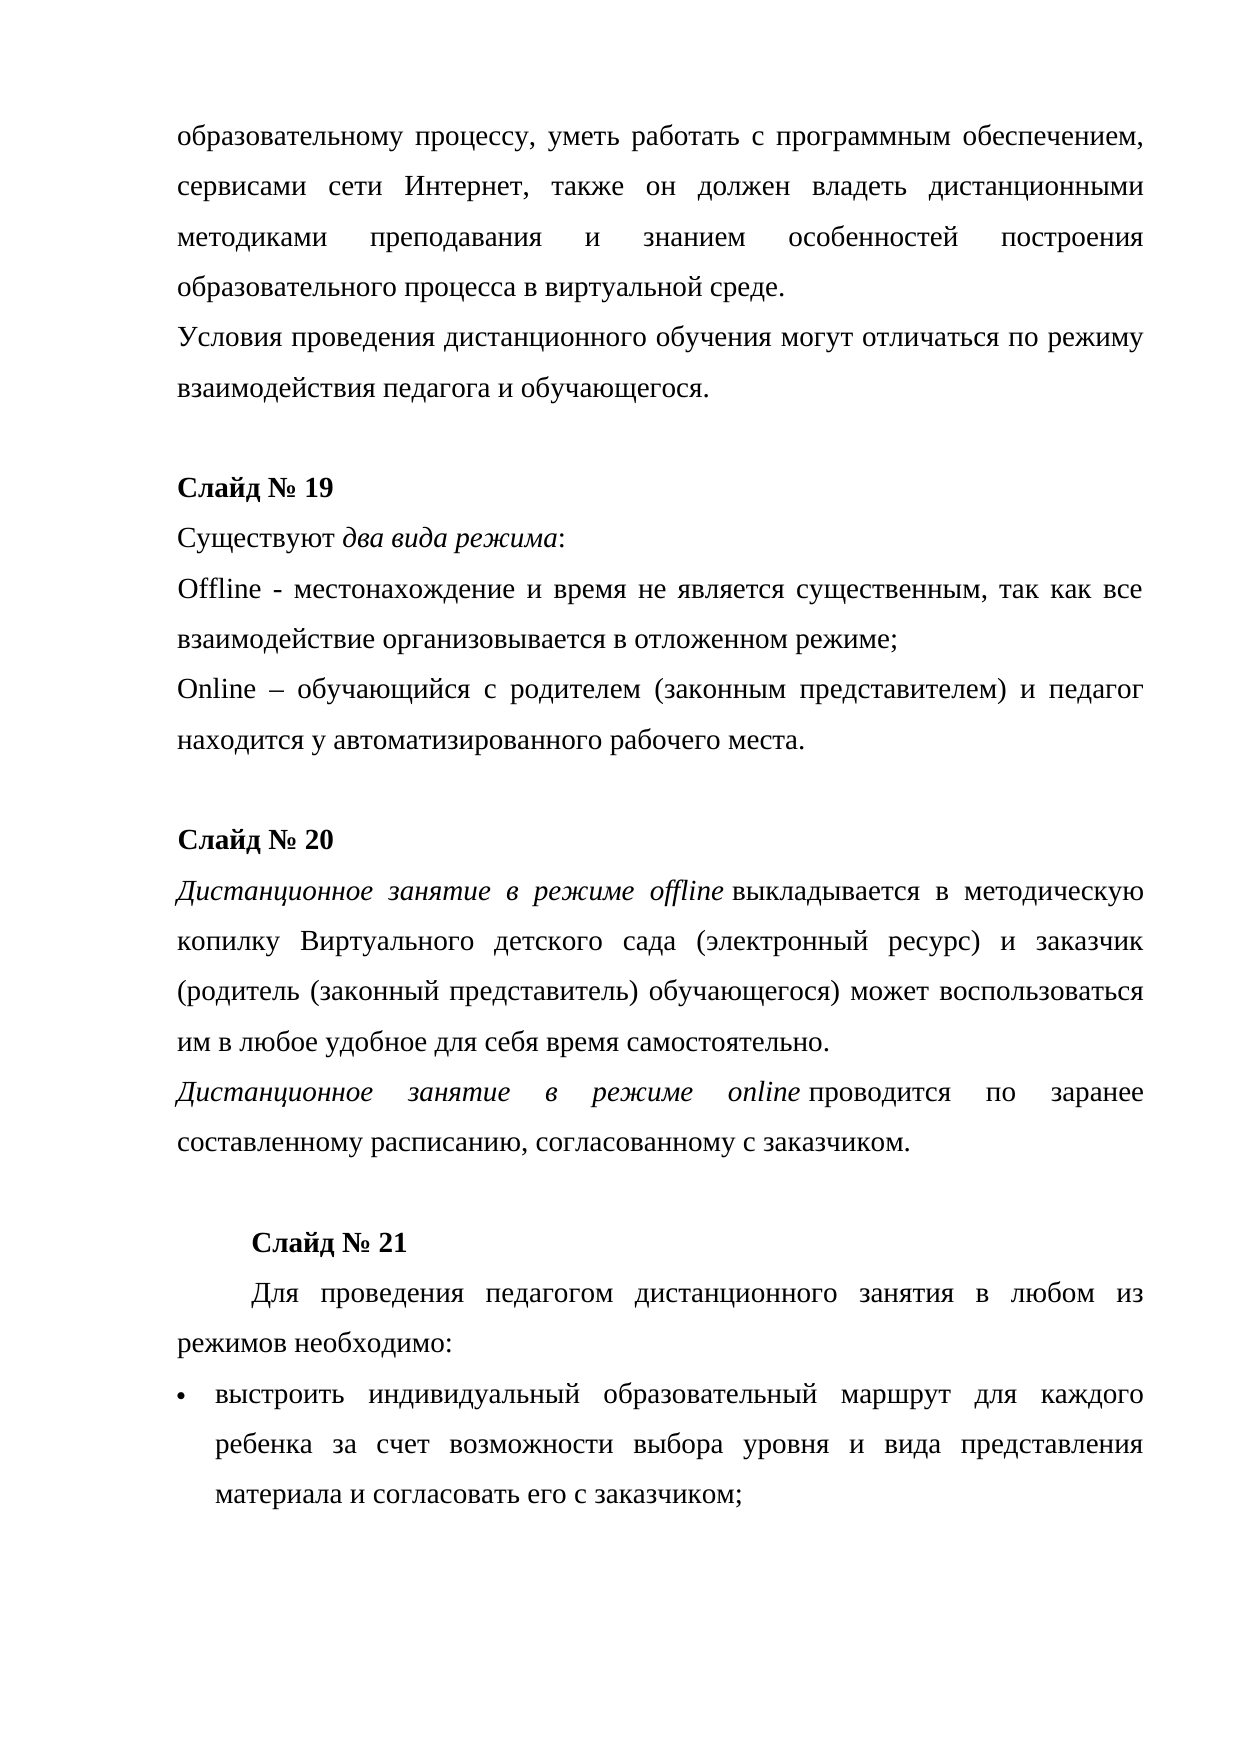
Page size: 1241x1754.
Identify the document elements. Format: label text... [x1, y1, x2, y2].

text Условия проведения дистанционного обучения могут отличаться по режиму взаимодействия педагога и обучающегося. [177, 319, 1144, 403]
text Слайд № 19 [177, 470, 1152, 504]
text Для проведения педагогом дистанционного занятия в любом из режимов необходимо: [177, 1275, 1144, 1359]
text Слайд № 20 [177, 822, 1152, 856]
text Дистанционное занятие в режиме offline выкладывается в методическую копилку Виртуального детского сада (электронный ресурс) и заказчик (родитель (законный представитель) обучающегося) может воспользоваться им в любое удобное для себя время самостоятельно. [177, 873, 1144, 1057]
list выстроить индивидуальный образовательный маршрут для каждого ребенка за счет возможности выбора уровня и вида представления материала и согласовать его с заказчиком; [177, 1376, 1144, 1510]
text Слайд № 21 [177, 1225, 1144, 1258]
text Дистанционное занятие в режиме online проводится по заранее составленному расписанию, согласованному с заказчиком. [177, 1074, 1144, 1158]
text Online – обучающийся с родителем (законным представителем) и педагог находится у автоматизированного рабочего места. [177, 672, 1144, 755]
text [177, 118, 1144, 303]
text Существуют два вида режима: [177, 521, 1152, 554]
text Offline - местонахождение и время не является существенным, так как все взаимодействие организовывается в отложенном режиме; [177, 571, 1144, 655]
